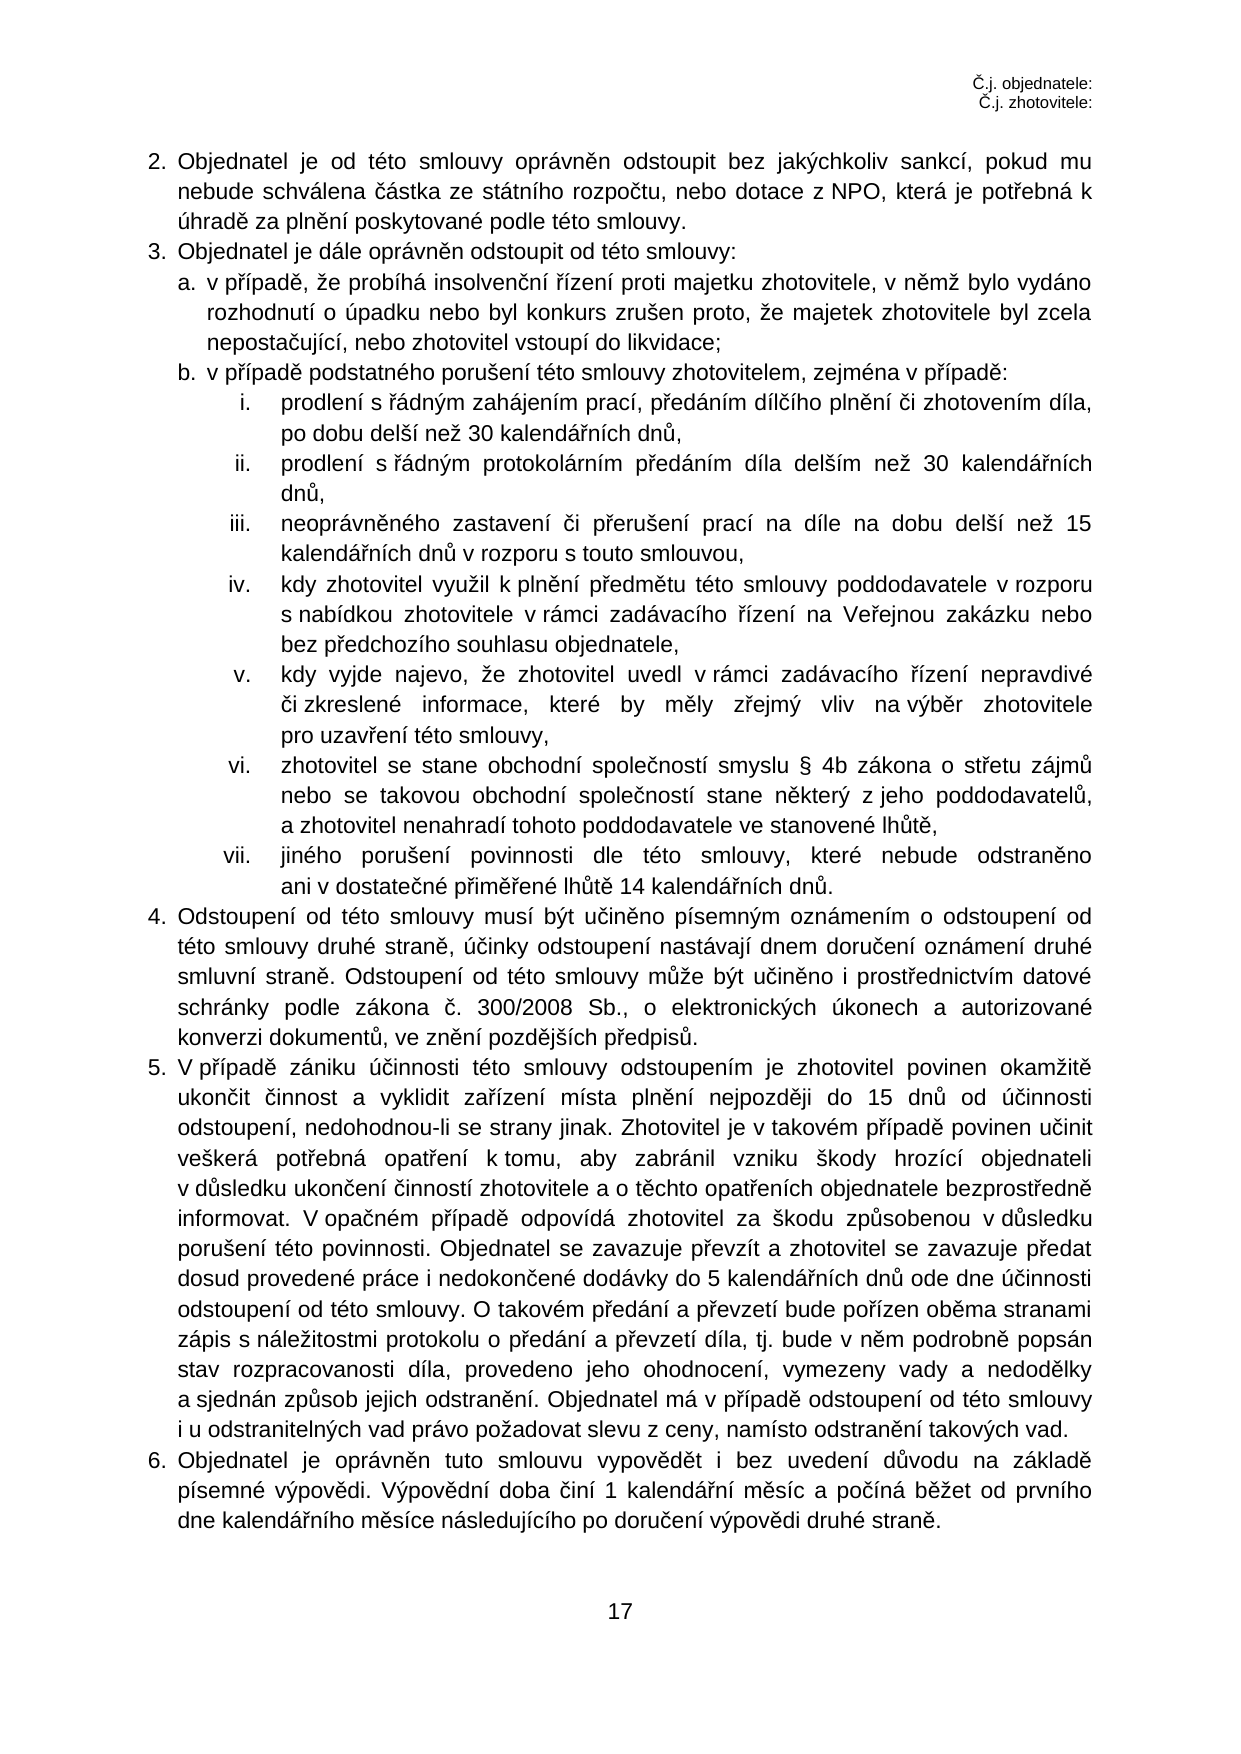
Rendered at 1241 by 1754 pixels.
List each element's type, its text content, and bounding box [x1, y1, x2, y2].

list kdy zhotovitel využil k plnění předmětu této smlouvy poddodavatele v rozporu s nabídkou zhotovitele v rámci zadávacího řízení na Veřejnou zakázku nebo bez předchozího souhlasu objednatele, [251, 571, 1093, 657]
list zhotovitel se stane obchodní společností smyslu § 4b zákona o střetu zájmů nebo se takovou obchodní společností stane některý z jeho poddodavatelů, a zhotovitel nenahradí tohoto poddodavatele ve stanovené lhůtě, [251, 752, 1093, 838]
list neoprávněného zastavení či přerušení prací na díle na dobu delší než 15 kalendářních dnů v rozporu s touto smlouvou, [251, 510, 1093, 567]
list kdy vyjde najevo, že zhotovitel uvedl v rámci zadávacího řízení nepravdivé či zkreslené informace, které by měly zřejmý vliv na výběr zhotovitele pro uzavření této smlouvy, [251, 661, 1093, 748]
list V případě zániku účinnosti této smlouvy odstoupením je zhotovitel povinen okamžitě ukončit činnost a vyklidit zařízení místa plnění nejpozději do 15 dnů od účinnosti odstoupení, nedohodnou-li se strany jinak. Zhotovitel je v takovém případě povinen učinit veškerá potřebná opatření k tomu, aby zabránil vzniku škody hrozící objednateli v důsledku ukončení činností zhotovitele a o těchto opatřeních objednatele bezprostředně informovat. V opačném případě odpovídá zhotovitel za škodu způsobenou v důsledku porušení této povinnosti. Objednatel se zavazuje převzít a zhotovitel se zavazuje předat dosud provedené práce i nedokončené dodávky do 5 kalendářních dnů ode dne účinnosti odstoupení od této smlouvy. O takovém předání a převzetí bude pořízen oběma stranami zápis s náležitostmi protokolu o předání a převzetí díla, tj. bude v něm podrobně popsán stav rozpracovanosti díla, provedeno jeho ohodnocení, vymezeny vady a nedodělky a sjednán způsob jejich odstranění. Objednatel má v případě odstoupení od této smlouvy i u odstranitelných vad právo požadovat slevu z ceny, namísto odstranění takových vad. [148, 1054, 1093, 1443]
list Objednatel je od této smlouvy oprávněn odstoupit bez jakýchkoliv sankcí, pokud mu nebude schválena částka ze státního rozpočtu, nebo dotace z NPO, která je potřebná k úhradě za plnění poskytované podle této smlouvy. [148, 148, 1093, 234]
list v případě, že probíhá insolvenční řízení proti majetku zhotovitele, v němž bylo vydáno rozhodnutí o úpadku nebo byl konkurs zrušen proto, že majetek zhotovitele byl zcela nepostačující, nebo zhotovitel vstoupí do likvidace; [177, 268, 1093, 355]
list Odstoupení od této smlouvy musí být učiněno písemným oznámením o odstoupení od této smlouvy druhé straně, účinky odstoupení nastávají dnem doručení oznámení druhé smluvní straně. Odstoupení od této smlouvy může být učiněno i prostřednictvím datové schránky podle zákona č. 300/2008 Sb., o elektronických úkonech a autorizované konverzi dokumentů, ve znění pozdějších předpisů. [148, 903, 1093, 1050]
list prodlení s řádným zahájením prací, předáním dílčího plnění či zhotovením díla, po dobu delší než 30 kalendářních dnů, [251, 389, 1093, 446]
list prodlení s řádným protokolárním předáním díla delším než 30 kalendářních dnů, [251, 450, 1093, 506]
list Objednatel je oprávněn tuto smlouvu vypovědět i bez uvedení důvodu na základě písemné výpovědi. Výpovědní doba činí 1 kalendářní měsíc a počíná běžet od prvního dne kalendářního měsíce následujícího po doručení výpovědi druhé straně. [148, 1447, 1093, 1533]
list v případě podstatného porušení této smlouvy zhotovitelem, zejména v případě: [177, 359, 1093, 385]
list Objednatel je dále oprávněn odstoupit od této smlouvy: [148, 238, 1093, 264]
list jiného porušení povinnosti dle této smlouvy, které nebude odstraněno ani v dostatečné přiměřené lhůtě 14 kalendářních dnů. [251, 842, 1093, 899]
